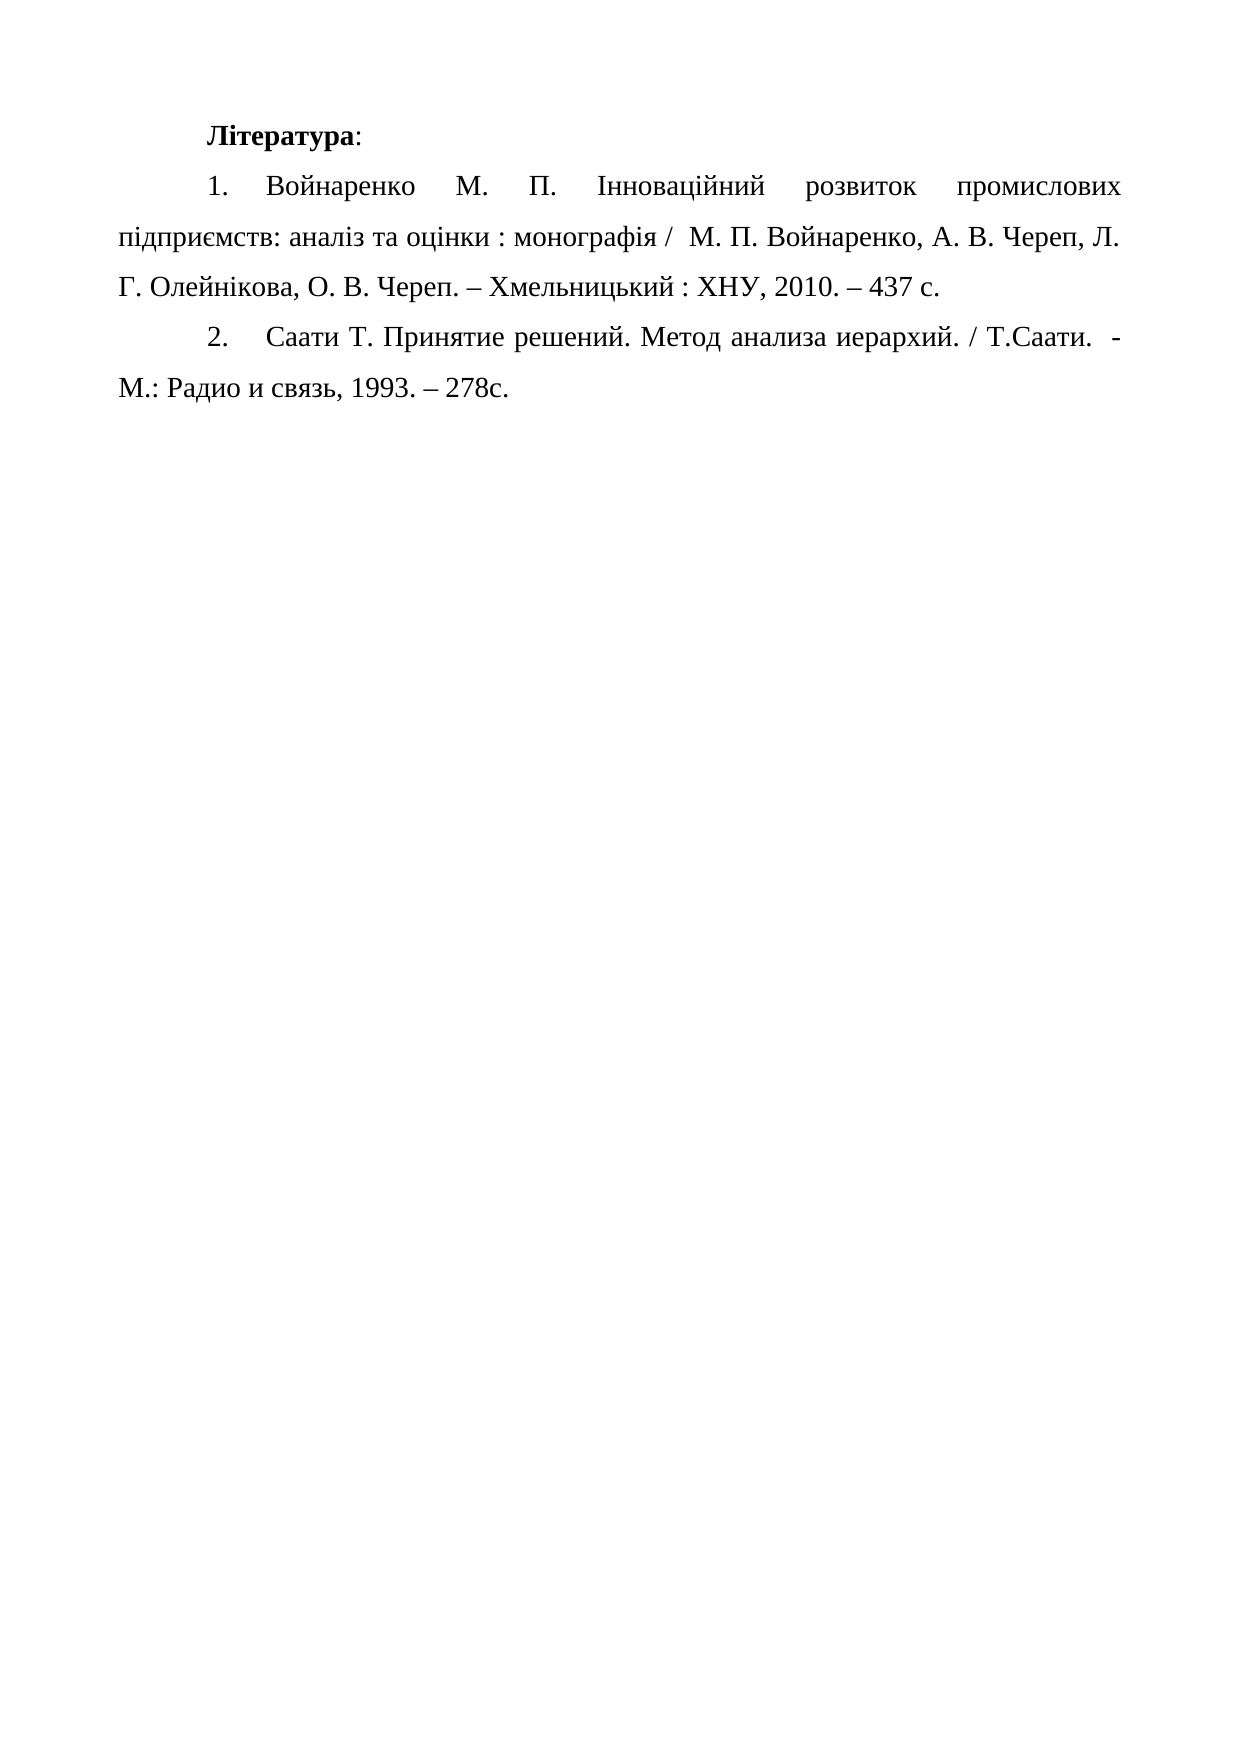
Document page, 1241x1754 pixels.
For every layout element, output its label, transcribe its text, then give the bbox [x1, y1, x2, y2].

list Саати Т. Принятие решений. Метод анализа иерархий. / Т.Саати. - М.: Радио и связь, 1993. – 278с. [118, 319, 1122, 403]
list Література: [118, 118, 1122, 152]
list Войнаренко М. П. Інноваційний розвиток промислових підприємств: аналіз та оцінки : монографія / М. П. Войнаренко, А. В. Череп, Л. Г. Олейнікова, О. В. Череп. – Хмельницький : ХНУ, 2010. – 437 с. [118, 168, 1122, 303]
